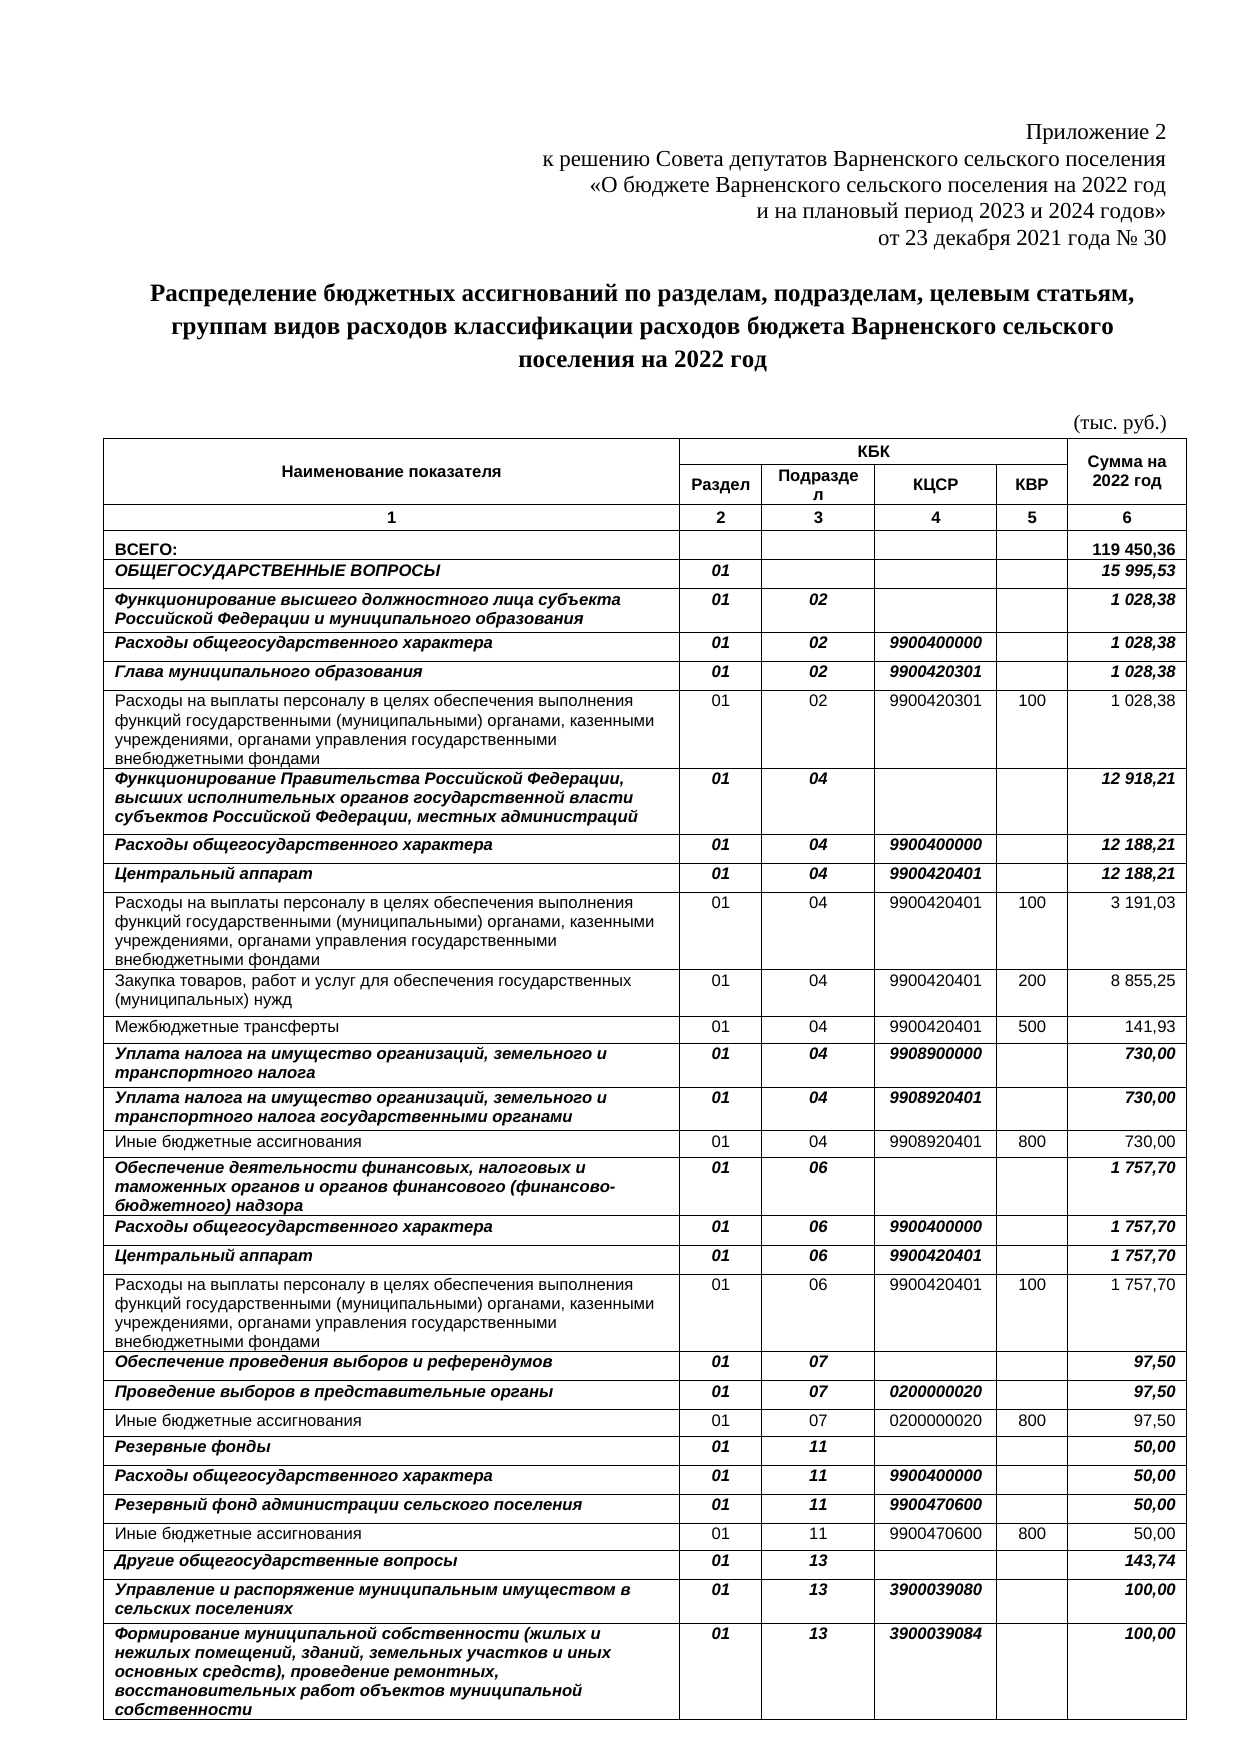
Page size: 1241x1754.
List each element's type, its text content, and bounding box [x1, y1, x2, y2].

table_cell 01 [680, 1524, 761, 1550]
table_cell [997, 1437, 1067, 1465]
table_cell 100,00 [1068, 1580, 1186, 1622]
table_cell 9900420401 [875, 1017, 996, 1043]
table_cell 04 [762, 864, 874, 892]
table_cell [875, 1551, 996, 1579]
table_cell 9908920401 [875, 1088, 996, 1130]
table_cell 04 [762, 769, 874, 833]
table_cell 06 [762, 1158, 874, 1215]
table_cell 9900420401 [875, 970, 996, 1016]
table_cell [997, 1158, 1067, 1215]
table_cell 13 [762, 1551, 874, 1579]
table_cell [997, 1466, 1067, 1494]
table_cell [997, 589, 1067, 632]
table_cell 02 [762, 691, 874, 768]
table_cell Обеспечение деятельности финансовых, налоговых и таможенных органов и органов финансового (финансово-бюджетного) надзора [104, 1158, 679, 1215]
table_cell 9900420401 [875, 1275, 996, 1351]
table_cell [997, 1495, 1067, 1523]
table_cell 1 028,38 [1068, 589, 1186, 632]
table_cell 11 [762, 1524, 874, 1550]
table_cell 01 [680, 893, 761, 969]
table_cell 01 [680, 1624, 761, 1719]
table_cell 3900039084 [875, 1624, 996, 1719]
text «О бюджете Варненского сельского поселения на 2022 год [118, 171, 1167, 197]
table_cell 9908920401 [875, 1131, 996, 1157]
table_cell 97,50 [1068, 1352, 1186, 1380]
table_cell 97,50 [1068, 1410, 1186, 1436]
table_cell 06 [762, 1275, 874, 1351]
table_cell 02 [762, 662, 874, 690]
table_cell 01 [680, 589, 761, 632]
table_cell КВР [997, 465, 1067, 504]
table_cell 9900420401 [875, 893, 996, 969]
table_cell 12 188,21 [1068, 835, 1186, 863]
table_cell 4 [875, 505, 996, 530]
table_header КБК [680, 439, 1067, 464]
table_cell 730,00 [1068, 1044, 1186, 1087]
table_cell 141,93 [1068, 1017, 1186, 1043]
table_cell [997, 1352, 1067, 1380]
text от 23 декабря 2021 года № 30 [118, 224, 1167, 250]
table_cell 1 [104, 505, 679, 530]
table_cell 01 [680, 633, 761, 661]
table_cell 3 [762, 505, 874, 530]
table_cell 200 [997, 970, 1067, 1016]
table_cell 800 [997, 1410, 1067, 1436]
table_cell 9908900000 [875, 1044, 996, 1087]
table_cell 04 [762, 1017, 874, 1043]
table_cell 01 [680, 1381, 761, 1409]
table_cell 730,00 [1068, 1131, 1186, 1157]
table_cell 11 [762, 1495, 874, 1523]
table_cell 01 [680, 560, 761, 588]
table_cell 730,00 [1068, 1088, 1186, 1130]
table_cell Расходы общегосударственного характера [104, 835, 679, 863]
table_cell 9900400000 [875, 633, 996, 661]
table_cell 01 [680, 1466, 761, 1494]
table_cell [762, 531, 874, 559]
table_cell 5 [997, 505, 1067, 530]
table_cell 1 028,38 [1068, 662, 1186, 690]
table_cell 50,00 [1068, 1437, 1186, 1465]
table_cell 97,50 [1068, 1381, 1186, 1409]
table_cell [997, 633, 1067, 661]
table_cell [875, 1437, 996, 1465]
table_cell 6 [1068, 505, 1186, 530]
table_cell 9900420301 [875, 662, 996, 690]
table_cell 50,00 [1068, 1466, 1186, 1494]
table_cell [875, 560, 996, 588]
table_cell Центральный аппарат [104, 1246, 679, 1273]
table_cell Обеспечение проведения выборов и референдумов [104, 1352, 679, 1380]
table_cell Глава муниципального образования [104, 662, 679, 690]
table_cell Резервный фонд администрации сельского поселения [104, 1495, 679, 1523]
table_cell 9900420301 [875, 691, 996, 768]
table_cell 9900420401 [875, 864, 996, 892]
table_cell Межбюджетные трансферты [104, 1017, 679, 1043]
table_cell [997, 1624, 1067, 1719]
table_cell 06 [762, 1216, 874, 1244]
table_cell 1 757,70 [1068, 1216, 1186, 1244]
table_cell Резервные фонды [104, 1437, 679, 1465]
table_cell 9900420401 [875, 1246, 996, 1273]
table_cell Уплата налога на имущество организаций, земельного и транспортного налога государственными органами [104, 1088, 679, 1130]
table_cell 01 [680, 835, 761, 863]
table_cell [997, 769, 1067, 833]
table_cell 04 [762, 1044, 874, 1087]
table_cell 1 757,70 [1068, 1275, 1186, 1351]
table_cell 1 028,38 [1068, 691, 1186, 768]
table_cell 12 188,21 [1068, 864, 1186, 892]
table_cell 9900470600 [875, 1495, 996, 1523]
table_cell 01 [680, 1410, 761, 1436]
table_cell [762, 560, 874, 588]
table_cell [997, 1088, 1067, 1130]
table_cell 01 [680, 1044, 761, 1087]
table_cell [997, 1580, 1067, 1622]
table_cell Расходы общегосударственного характера [104, 633, 679, 661]
table_cell 50,00 [1068, 1495, 1186, 1523]
table_cell 13 [762, 1624, 874, 1719]
table_cell 06 [762, 1246, 874, 1273]
table_cell [875, 1158, 996, 1215]
table_cell 04 [762, 970, 874, 1016]
table_cell Центральный аппарат [104, 864, 679, 892]
table_cell [875, 1352, 996, 1380]
table_cell 100 [997, 691, 1067, 768]
table_cell 800 [997, 1131, 1067, 1157]
table_header Наименование показателя [104, 439, 679, 504]
table_cell 01 [680, 1088, 761, 1130]
table_cell [997, 1216, 1067, 1244]
table_cell 11 [762, 1466, 874, 1494]
table_cell 07 [762, 1352, 874, 1380]
table_cell 04 [762, 893, 874, 969]
table_cell Раздел [680, 465, 761, 504]
table_cell 100 [997, 893, 1067, 969]
table_cell ОБЩЕГОСУДАРСТВЕННЫЕ ВОПРОСЫ [104, 560, 679, 588]
table_cell 1 028,38 [1068, 633, 1186, 661]
table_cell 02 [762, 633, 874, 661]
table_cell 01 [680, 1246, 761, 1273]
table_cell 119 450,36 [1068, 531, 1186, 559]
table_cell 01 [680, 1131, 761, 1157]
table_cell Формирование муниципальной собственности (жилых и нежилых помещений, зданий, земельных участков и иных основных средств), проведение ремонтных, восстановительных работ объектов муниципальной собственности [104, 1624, 679, 1719]
table_cell 1 757,70 [1068, 1158, 1186, 1215]
table_cell 01 [680, 1352, 761, 1380]
table_cell 01 [680, 1158, 761, 1215]
table_cell 04 [762, 835, 874, 863]
table_header Сумма на 2022 год [1068, 439, 1186, 504]
table_cell [997, 835, 1067, 863]
table_cell Иные бюджетные ассигнования [104, 1131, 679, 1157]
table_cell 100,00 [1068, 1624, 1186, 1719]
table_cell 01 [680, 1551, 761, 1579]
table_cell 143,74 [1068, 1551, 1186, 1579]
table_cell КЦСР [875, 465, 996, 504]
table_cell [875, 769, 996, 833]
table_cell Функционирование Правительства Российской Федерации, высших исполнительных органов государственной власти субъектов Российской Федерации, местных администраций [104, 769, 679, 833]
table_cell 01 [680, 864, 761, 892]
text и на плановый период 2023 и 2024 годов» [118, 197, 1167, 224]
table_cell 01 [680, 1437, 761, 1465]
table_cell 15 995,53 [1068, 560, 1186, 588]
table_cell [997, 1381, 1067, 1409]
table_cell 0200000020 [875, 1381, 996, 1409]
table_cell 0200000020 [875, 1410, 996, 1436]
table_cell 01 [680, 1017, 761, 1043]
table_cell 01 [680, 769, 761, 833]
table_cell [997, 864, 1067, 892]
table_cell [680, 531, 761, 559]
table_cell 3900039080 [875, 1580, 996, 1622]
text Распределение бюджетных ассигнований по разделам, подразделам, целевым статьям, группам видов расходов классификации расходов бюджета Варненского сельского поселения на 2022 год [118, 278, 1167, 373]
table_cell 800 [997, 1524, 1067, 1550]
table_cell 01 [680, 662, 761, 690]
table_cell [875, 531, 996, 559]
table_cell 1 757,70 [1068, 1246, 1186, 1273]
table_cell Другие общегосударственные вопросы [104, 1551, 679, 1579]
table_cell Управление и распоряжение муниципальным имуществом в сельских поселениях [104, 1580, 679, 1622]
table_cell 01 [680, 970, 761, 1016]
table_cell 100 [997, 1275, 1067, 1351]
table_cell Проведение выборов в представительные органы [104, 1381, 679, 1409]
table_cell Функционирование высшего должностного лица субъекта Российской Федерации и муниципального образования [104, 589, 679, 632]
table_cell 01 [680, 1216, 761, 1244]
text Приложение 2 [118, 118, 1167, 144]
table_cell 9900400000 [875, 1216, 996, 1244]
table_cell Уплата налога на имущество организаций, земельного и транспортного налога [104, 1044, 679, 1087]
table_cell 12 918,21 [1068, 769, 1186, 833]
table_cell [875, 589, 996, 632]
table_cell 07 [762, 1381, 874, 1409]
table_cell 02 [762, 589, 874, 632]
table_cell Расходы общегосударственного характера [104, 1466, 679, 1494]
table_cell 9900400000 [875, 1466, 996, 1494]
table_cell ВСЕГО: [104, 531, 679, 559]
table_cell 01 [680, 1580, 761, 1622]
table_cell Иные бюджетные ассигнования [104, 1410, 679, 1436]
table_cell Подраздел [762, 465, 874, 504]
table_cell 2 [680, 505, 761, 530]
table_cell [997, 560, 1067, 588]
table_cell 3 191,03 [1068, 893, 1186, 969]
table_cell [997, 1551, 1067, 1579]
table_cell 04 [762, 1131, 874, 1157]
table_cell 04 [762, 1088, 874, 1130]
table_cell [997, 662, 1067, 690]
table_cell [997, 1246, 1067, 1273]
table_cell 13 [762, 1580, 874, 1622]
table_cell 8 855,25 [1068, 970, 1186, 1016]
table_cell [997, 1044, 1067, 1087]
table_cell 50,00 [1068, 1524, 1186, 1550]
table_cell 01 [680, 1275, 761, 1351]
table_cell 07 [762, 1410, 874, 1436]
table_cell 9900400000 [875, 835, 996, 863]
table_cell Закупка товаров, работ и услуг для обеспечения государственных (муниципальных) нужд [104, 970, 679, 1016]
table_cell Иные бюджетные ассигнования [104, 1524, 679, 1550]
text (тыс. руб.) [118, 410, 1167, 434]
table_cell 9900470600 [875, 1524, 996, 1550]
text к решению Совета депутатов Варненского сельского поселения [118, 144, 1167, 171]
table_cell 500 [997, 1017, 1067, 1043]
table_cell 01 [680, 1495, 761, 1523]
table_cell [997, 531, 1067, 559]
table_cell 11 [762, 1437, 874, 1465]
table_cell Расходы общегосударственного характера [104, 1216, 679, 1244]
table_cell 01 [680, 691, 761, 768]
